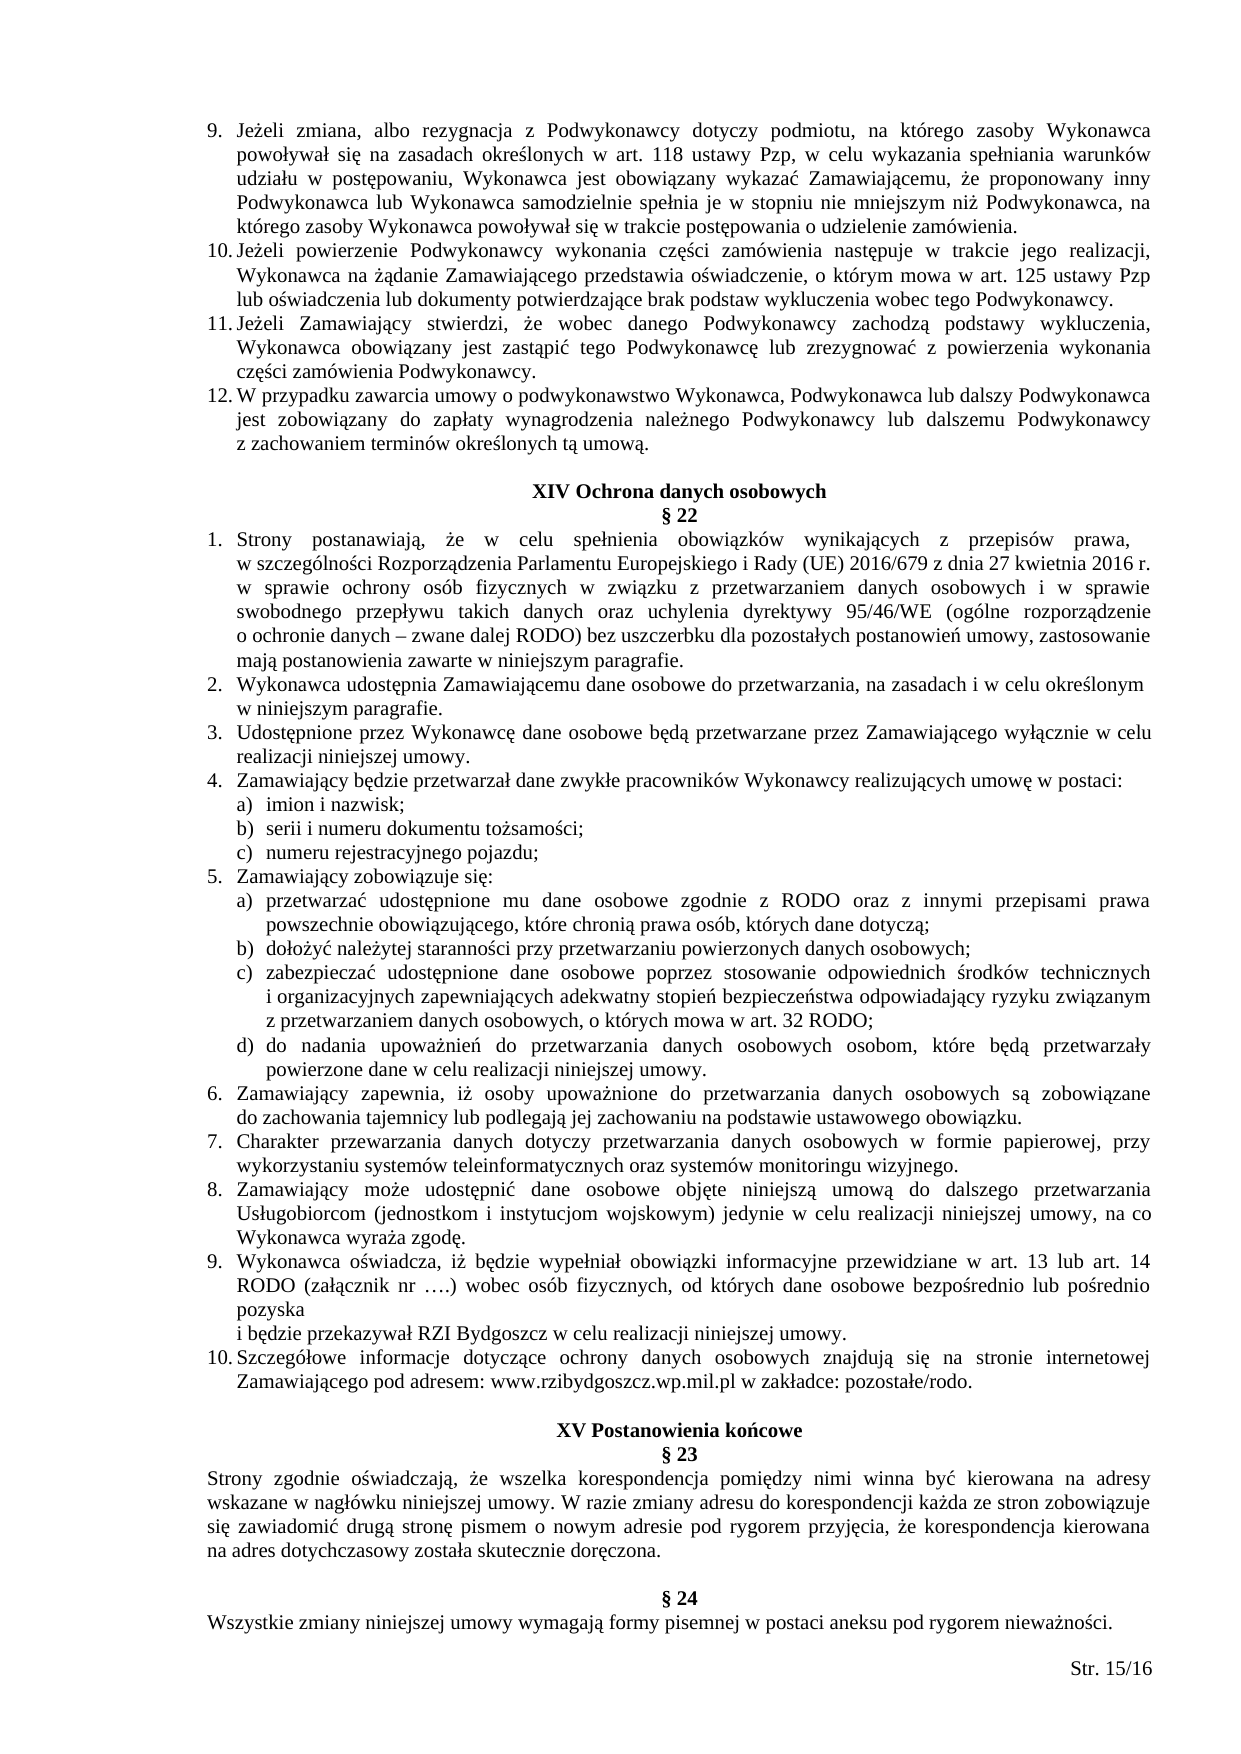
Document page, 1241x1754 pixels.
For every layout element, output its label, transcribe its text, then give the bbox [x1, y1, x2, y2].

list Zamawiający będzie przetwarzał dane zwykłe pracowników Wykonawcy realizujących umowę w postaci: [207, 768, 1152, 792]
list Zamawiający zobowiązuje się: [207, 864, 1152, 888]
list Zamawiający zapewnia, iż osoby upoważnione do przetwarzania danych osobowych są zobowiązane do zachowania tajemnicy lub podlegają jej zachowaniu na podstawie ustawowego obowiązku. [207, 1081, 1152, 1129]
text Strony zgodnie oświadczają, że wszelka korespondencja pomiędzy nimi winna być kierowana na adresy wskazane w nagłówku niniejszej umowy. W razie zmiany adresu do korespondencji każda ze stron zobowiązuje się zawiadomić drugą stronę pismem o nowym adresie pod rygorem przyjęcia, że korespondencja kierowana na adres dotychczasowy została skutecznie doręczona. [207, 1466, 1152, 1562]
list przetwarzać udostępnione mu dane osobowe zgodnie z RODO oraz z innymi przepisami prawa powszechnie obowiązującego, które chronią prawa osób, których dane dotyczą; [236, 888, 1152, 936]
list zabezpieczać udostępnione dane osobowe poprzez stosowanie odpowiednich środków technicznych i organizacyjnych zapewniających adekwatny stopień bezpieczeństwa odpowiadający ryzyku związanym z przetwarzaniem danych osobowych, o których mowa w art. 32 RODO; [236, 960, 1152, 1032]
list Udostępnione przez Wykonawcę dane osobowe będą przetwarzane przez Zamawiającego wyłącznie w celu realizacji niniejszej umowy. [207, 720, 1152, 768]
list do nadania upoważnień do przetwarzania danych osobowych osobom, które będą przetwarzały powierzone dane w celu realizacji niniejszej umowy. [236, 1032, 1152, 1081]
list dołożyć należytej staranności przy przetwarzaniu powierzonych danych osobowych; [236, 936, 1152, 960]
text XV Postanowienia końcowe [207, 1417, 1152, 1442]
list W przypadku zawarcia umowy o podwykonawstwo Wykonawca, Podwykonawca lub dalszy Podwykonawca jest zobowiązany do zapłaty wynagrodzenia należnego Podwykonawcy lub dalszemu Podwykonawcy z zachowaniem terminów określonych tą umową. [207, 383, 1152, 455]
list Zamawiający może udostępnić dane osobowe objęte niniejszą umową do dalszego przetwarzania Usługobiorcom (jednostkom i instytucjom wojskowym) jedynie w celu realizacji niniejszej umowy, na co Wykonawca wyraża zgodę. [207, 1177, 1152, 1249]
text § 22 [207, 503, 1152, 527]
text XIV Ochrona danych osobowych [207, 479, 1152, 503]
list Charakter przewarzania danych dotyczy przetwarzania danych osobowych w formie papierowej, przy wykorzystaniu systemów teleinformatycznych oraz systemów monitoringu wizyjnego. [207, 1129, 1152, 1177]
list imion i nazwisk; [236, 792, 1152, 816]
list Wykonawca udostępnia Zamawiającemu dane osobowe do przetwarzania, na zasadach i w celu określonym w niniejszym paragrafie. [207, 672, 1152, 720]
list Jeżeli powierzenie Podwykonawcy wykonania części zamówienia następuje w trakcie jego realizacji, Wykonawca na żądanie Zamawiającego przedstawia oświadczenie, o którym mowa w art. 125 ustawy Pzp lub oświadczenia lub dokumenty potwierdzające brak podstaw wykluczenia wobec tego Podwykonawcy. [207, 238, 1152, 311]
list Jeżeli zmiana, albo rezygnacja z Podwykonawcy dotyczy podmiotu, na którego zasoby Wykonawca powoływał się na zasadach określonych w art. 118 ustawy Pzp, w celu wykazania spełniania warunków udziału w postępowaniu, Wykonawca jest obowiązany wykazać Zamawiającemu, że proponowany inny Podwykonawca lub Wykonawca samodzielnie spełnia je w stopniu nie mniejszym niż Podwykonawca, na którego zasoby Wykonawca powoływał się w trakcie postępowania o udzielenie zamówienia. [207, 118, 1152, 238]
list serii i numeru dokumentu tożsamości; [236, 816, 1152, 840]
text Wszystkie zmiany niniejszej umowy wymagają formy pisemnej w postaci aneksu pod rygorem nieważności. [207, 1610, 1152, 1634]
list Jeżeli Zamawiający stwierdzi, że wobec danego Podwykonawcy zachodzą podstawy wykluczenia, Wykonawca obowiązany jest zastąpić tego Podwykonawcę lub zrezygnować z powierzenia wykonania części zamówienia Podwykonawcy. [207, 311, 1152, 383]
list Szczegółowe informacje dotyczące ochrony danych osobowych znajdują się na stronie internetowej Zamawiającego pod adresem: www.rzibydgoszcz.wp.mil.pl w zakładce: pozostałe/rodo. [207, 1345, 1152, 1393]
text § 23 [207, 1442, 1152, 1466]
list Wykonawca oświadcza, iż będzie wypełniał obowiązki informacyjne przewidziane w art. 13 lub art. 14 RODO (załącznik nr ….) wobec osób fizycznych, od których dane osobowe bezpośrednio lub pośrednio pozyska i będzie przekazywał RZI Bydgoszcz w celu realizacji niniejszej umowy. [207, 1249, 1152, 1345]
text § 24 [207, 1586, 1152, 1610]
list Strony postanawiają, że w celu spełnienia obowiązków wynikających z przepisów prawa, w szczególności Rozporządzenia Parlamentu Europejskiego i Rady (UE) 2016/679 z dnia 27 kwietnia 2016 r. w sprawie ochrony osób fizycznych w związku z przetwarzaniem danych osobowych i w sprawie swobodnego przepływu takich danych oraz uchylenia dyrektywy 95/46/WE (ogólne rozporządzenie o ochronie danych – zwane dalej RODO) bez uszczerbku dla pozostałych postanowień umowy, zastosowanie mają postanowienia zawarte w niniejszym paragrafie. [207, 527, 1152, 672]
list numeru rejestracyjnego pojazdu; [236, 840, 1152, 864]
